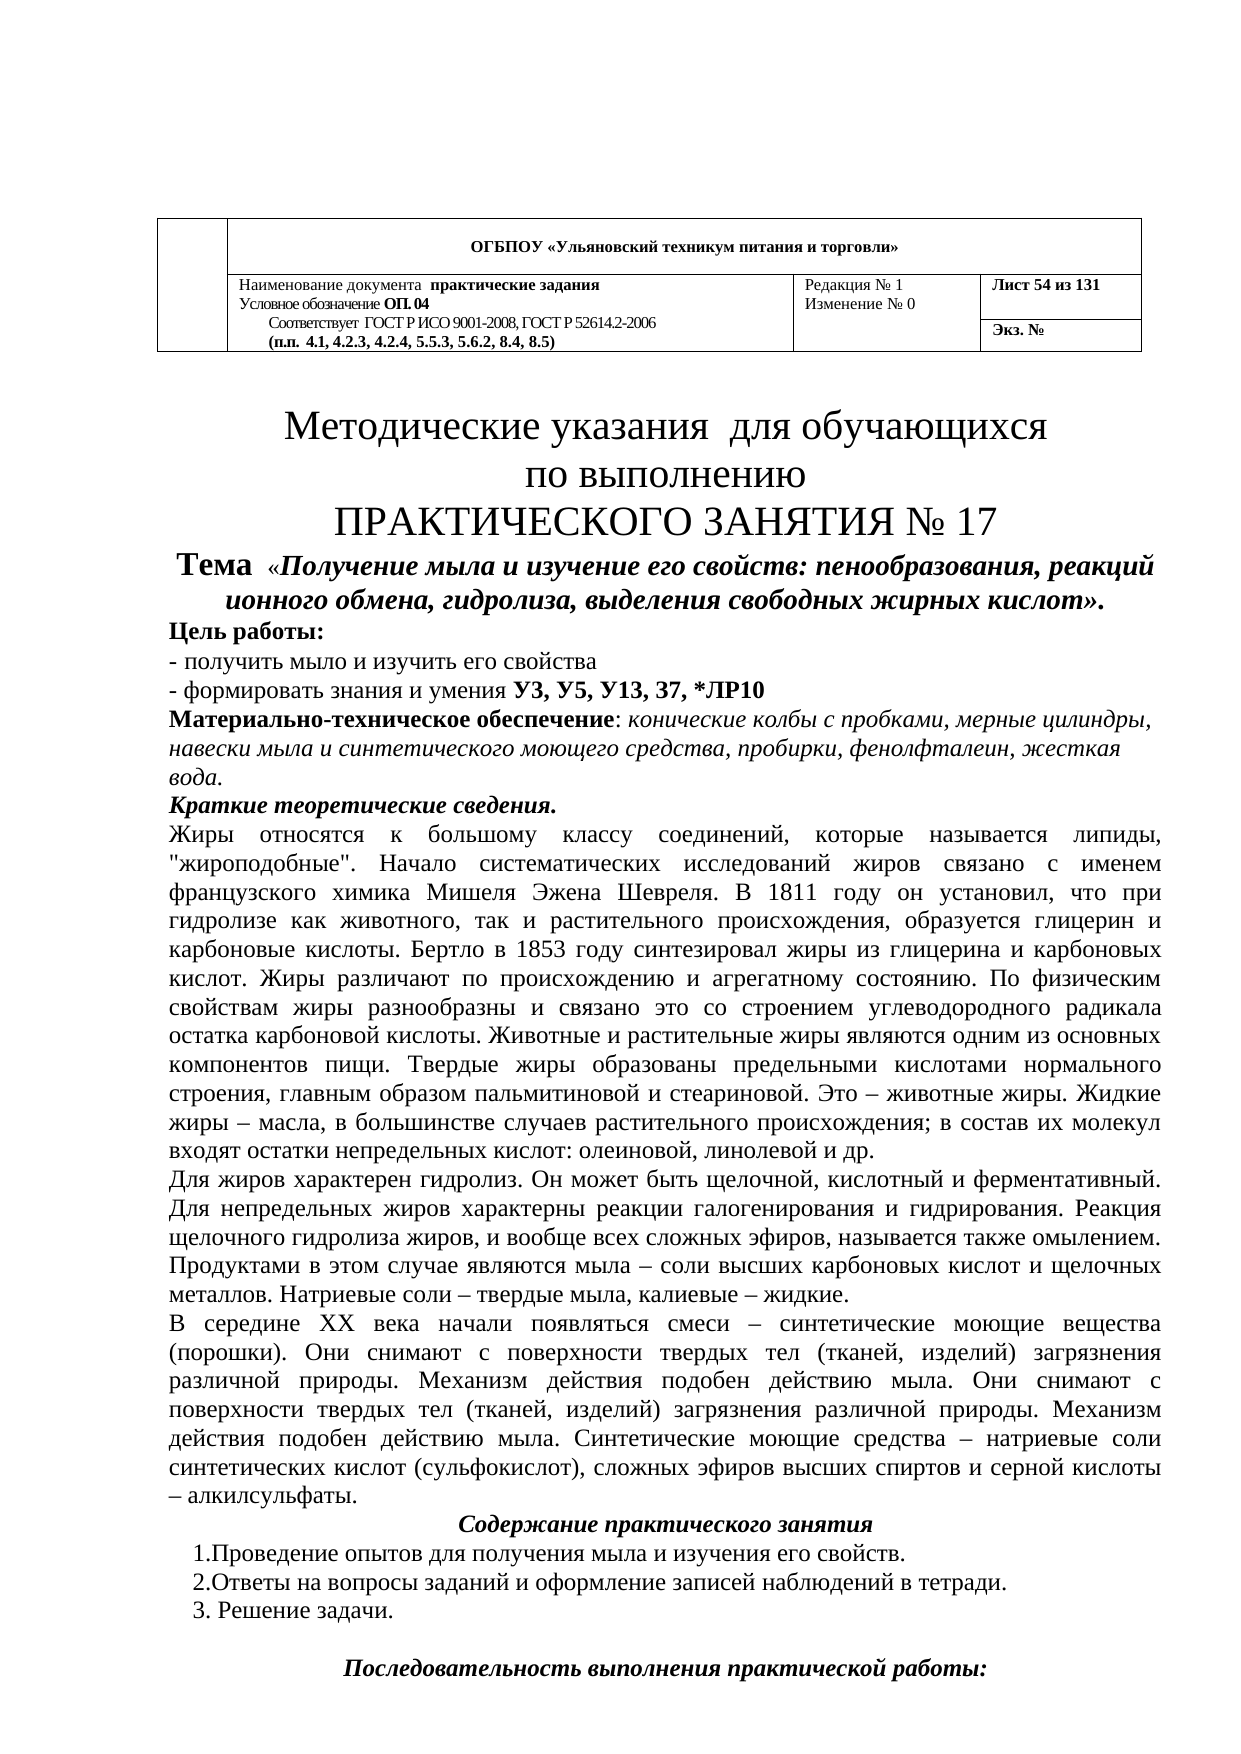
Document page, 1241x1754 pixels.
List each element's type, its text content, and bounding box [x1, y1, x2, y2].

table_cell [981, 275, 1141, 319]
text В середине XX века начали появляться смеси – синтетические моющие вещества (порошки). Они снимают с поверхности твердых тел (тканей, изделий) загрязнения различной природы. Механизм действия подобен действию мыла. Они снимают с поверхности твердых тел (тканей, изделий) загрязнения различной природы. Механизм действия подобен действию мыла. Синтетические моющие средства – натриевые соли синтетических кислот (сульфокислот), сложных эфиров высших спиртов и серной кислоты – алкилсульфаты. [169, 1308, 1162, 1509]
text Для жиров характерен гидролиз. Он может быть щелочной, кислотный и ферментативный. Для непредельных жиров характерны реакции галогенирования и гидрирования. Реакция щелочного гидролиза жиров, и вообще всех сложных эфиров, называется также омылением. Продуктами в этом случае являются мыла – соли высших карбоновых кислот и щелочных металлов. Натриевые соли – твердые мыла, калиевые – жидкие. [169, 1164, 1162, 1308]
text по выполнению [169, 448, 1162, 496]
text Содержание практического занятия [169, 1509, 1162, 1538]
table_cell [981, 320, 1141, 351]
text ПРАКТИЧЕСКОГО ЗАНЯТИЯ № 17 [169, 496, 1162, 544]
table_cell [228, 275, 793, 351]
text 1.Проведение опытов для получения мыла и изучения его свойств. [192, 1538, 1162, 1567]
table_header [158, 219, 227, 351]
text Цель работы: [169, 616, 1162, 644]
text Жиры относятся к большому классу соединений, которые называется липиды, "жироподобные". Начало систематических исследований жиров связано с именем французского химика Мишеля Эжена Шевреля. В 1811 году он установил, что при гидролизе как животного, так и растительного происхождения, образуется глицерин и карбоновые кислоты. Бертло в 1853 году синтезировал жиры из глицерина и карбоновых кислот. Жиры различают по происхождению и агрегатному состоянию. По физическим свойствам жиры разнообразны и связано это со строением углеводородного радикала остатка карбоновой кислоты. Животные и растительные жиры являются одним из основных компонентов пищи. Твердые жиры образованы предельными кислотами нормального строения, главным образом пальмитиновой и стеариновой. Это – животные жиры. Жидкие жиры – масла, в большинстве случаев растительного происхождения; в состав их молекул входят остатки непредельных кислот: олеиновой, линолевой и др. [169, 819, 1162, 1164]
text - получить мыло и изучить его свойства [169, 644, 1162, 676]
text Материально-техническое обеспечение: конические колбы с пробками, мерные цилиндры, навески мыла и синтетического моющего средства, пробирки, фенолфталеин, жесткая вода. [169, 704, 1162, 791]
text Методические указания для обучающихся [169, 400, 1162, 448]
text 3. Решение задачи. [192, 1596, 1162, 1624]
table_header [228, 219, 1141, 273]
text Тема «Получение мыла и изучение его свойств: пенообразования, реакций ионного обмена, гидролиза, выделения свободных жирных кислот». [169, 544, 1162, 616]
text - формировать знания и умения У3, У5, У13, З7, *ЛР10 [169, 676, 1162, 704]
text Последовательность выполнения практической работы: [169, 1653, 1162, 1682]
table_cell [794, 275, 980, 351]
text 2.Ответы на вопросы заданий и оформление записей наблюдений в тетради. [192, 1567, 1162, 1596]
text Краткие теоретические сведения. [169, 791, 1162, 819]
